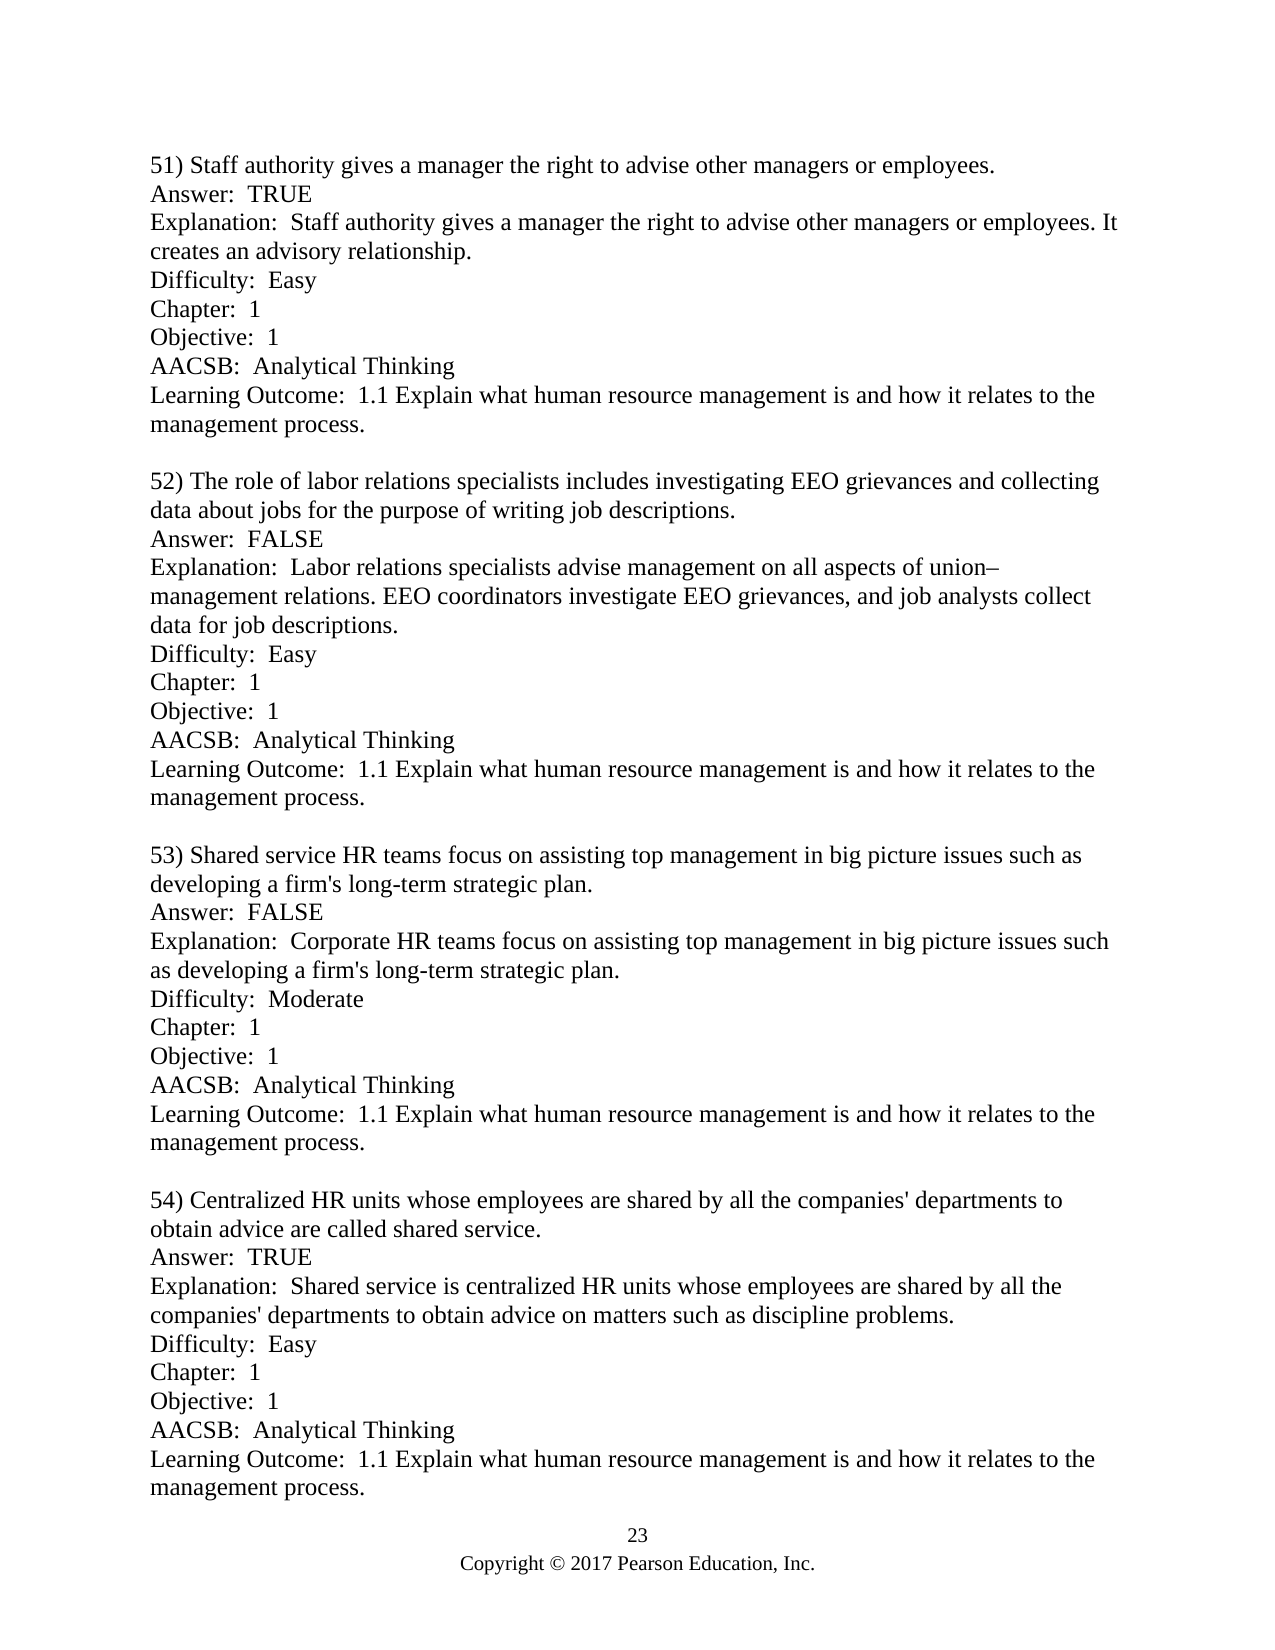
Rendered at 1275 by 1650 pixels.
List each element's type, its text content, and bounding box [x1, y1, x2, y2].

text Explanation: Labor relations specialists advise management on all aspects of union–management relations. EEO coordinators investigate EEO grievances, and job analysts collect data for job descriptions. [150, 552, 1125, 639]
text Learning Outcome: 1.1 Explain what human resource management is and how it relates to the management process. [150, 1099, 1125, 1156]
text Learning Outcome: 1.1 Explain what human resource management is and how it relates to the management process. [150, 1444, 1125, 1501]
text Difficulty: Moderate [150, 984, 1125, 1012]
text Answer: FALSE [150, 897, 1125, 926]
text AACSB: Analytical Thinking [150, 725, 1125, 754]
text AACSB: Analytical Thinking [150, 1070, 1125, 1099]
text Objective: 1 [150, 696, 1125, 725]
text Explanation: Staff authority gives a manager the right to advise other managers or employees. It creates an advisory relationship. [150, 207, 1125, 265]
text 51) Staff authority gives a manager the right to advise other managers or employees. [150, 150, 1125, 179]
text Chapter: 1 [150, 667, 1125, 696]
text 54) Centralized HR units whose employees are shared by all the companies' departments to obtain advice are called shared service. [150, 1185, 1125, 1242]
text Objective: 1 [150, 322, 1125, 351]
text Objective: 1 [150, 1041, 1125, 1070]
text Learning Outcome: 1.1 Explain what human resource management is and how it relates to the management process. [150, 754, 1125, 811]
text AACSB: Analytical Thinking [150, 351, 1125, 380]
text Difficulty: Easy [150, 639, 1125, 667]
text Explanation: Shared service is centralized HR units whose employees are shared by all the companies' departments to obtain advice on matters such as discipline problems. [150, 1271, 1125, 1329]
text Chapter: 1 [150, 1357, 1125, 1386]
text Learning Outcome: 1.1 Explain what human resource management is and how it relates to the management process. [150, 380, 1125, 437]
text Difficulty: Easy [150, 1329, 1125, 1357]
text Answer: TRUE [150, 1242, 1125, 1271]
text Chapter: 1 [150, 294, 1125, 322]
text Answer: FALSE [150, 524, 1125, 552]
text Explanation: Corporate HR teams focus on assisting top management in big picture issues such as developing a firm's long-term strategic plan. [150, 926, 1125, 984]
text Objective: 1 [150, 1386, 1125, 1415]
text AACSB: Analytical Thinking [150, 1415, 1125, 1444]
text Difficulty: Easy [150, 265, 1125, 294]
text Answer: TRUE [150, 179, 1125, 207]
text Chapter: 1 [150, 1012, 1125, 1041]
text 53) Shared service HR teams focus on assisting top management in big picture issues such as developing a firm's long-term strategic plan. [150, 840, 1125, 897]
text 52) The role of labor relations specialists includes investigating EEO grievances and collecting data about jobs for the purpose of writing job descriptions. [150, 466, 1125, 524]
